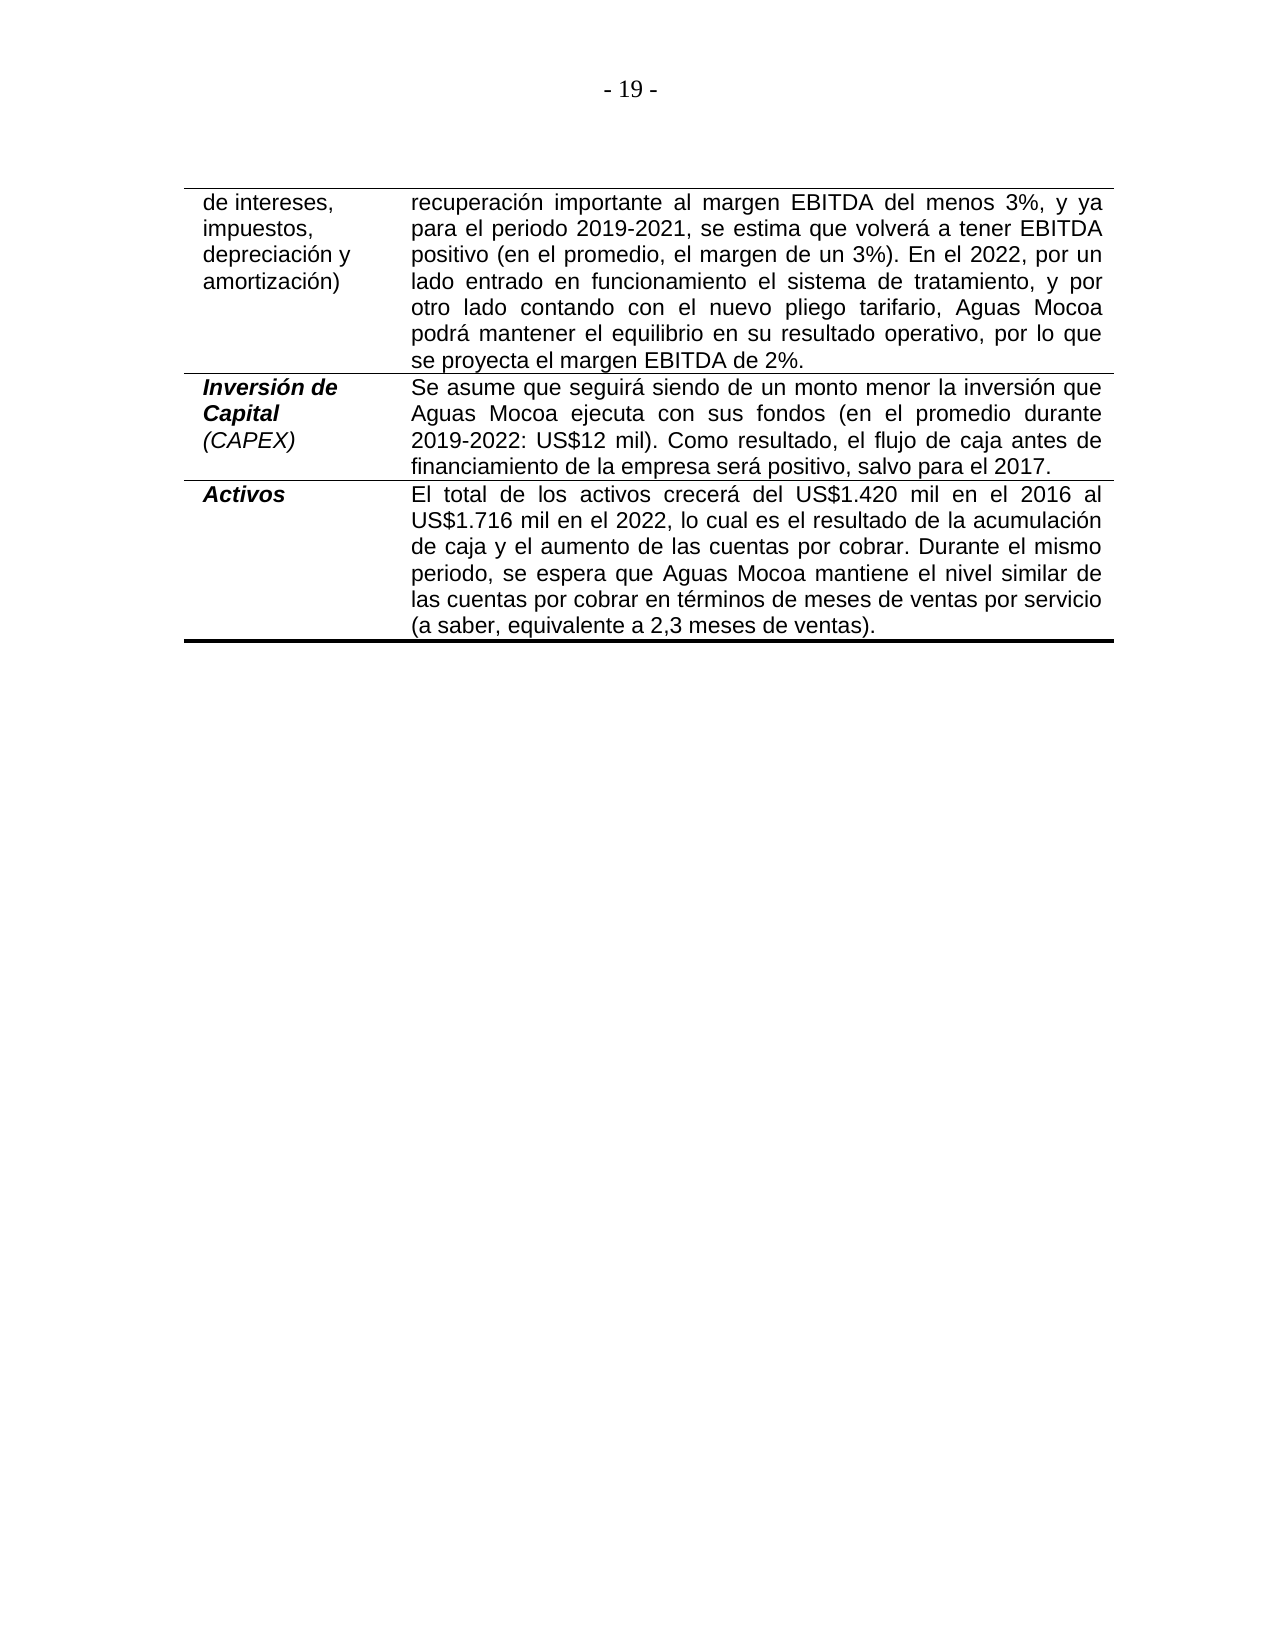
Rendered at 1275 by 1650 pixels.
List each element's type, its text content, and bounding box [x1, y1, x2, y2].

table_cell Se asume que seguirá siendo de un monto menor la inversión que Aguas Mocoa ejecuta con sus fondos (en el promedio durante 2019-2022: US$12 mil). Como resultado, el flujo de caja antes de financiamiento de la empresa será positivo, salvo para el 2017. [400, 374, 1114, 479]
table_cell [184, 189, 399, 373]
table_cell Inversión de Capital (CAPEX) [184, 374, 399, 479]
table_cell El total de los activos crecerá del US$1.420 mil en el 2016 al US$1.716 mil en el 2022, lo cual es el resultado de la acumulación de caja y el aumento de las cuentas por cobrar. Durante el mismo periodo, se espera que Aguas Mocoa mantiene el nivel similar de las cuentas por cobrar en términos de meses de ventas por servicio (a saber, equivalente a 2,3 meses de ventas). [400, 481, 1114, 639]
table_cell Activos [184, 481, 399, 639]
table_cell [400, 189, 1114, 373]
